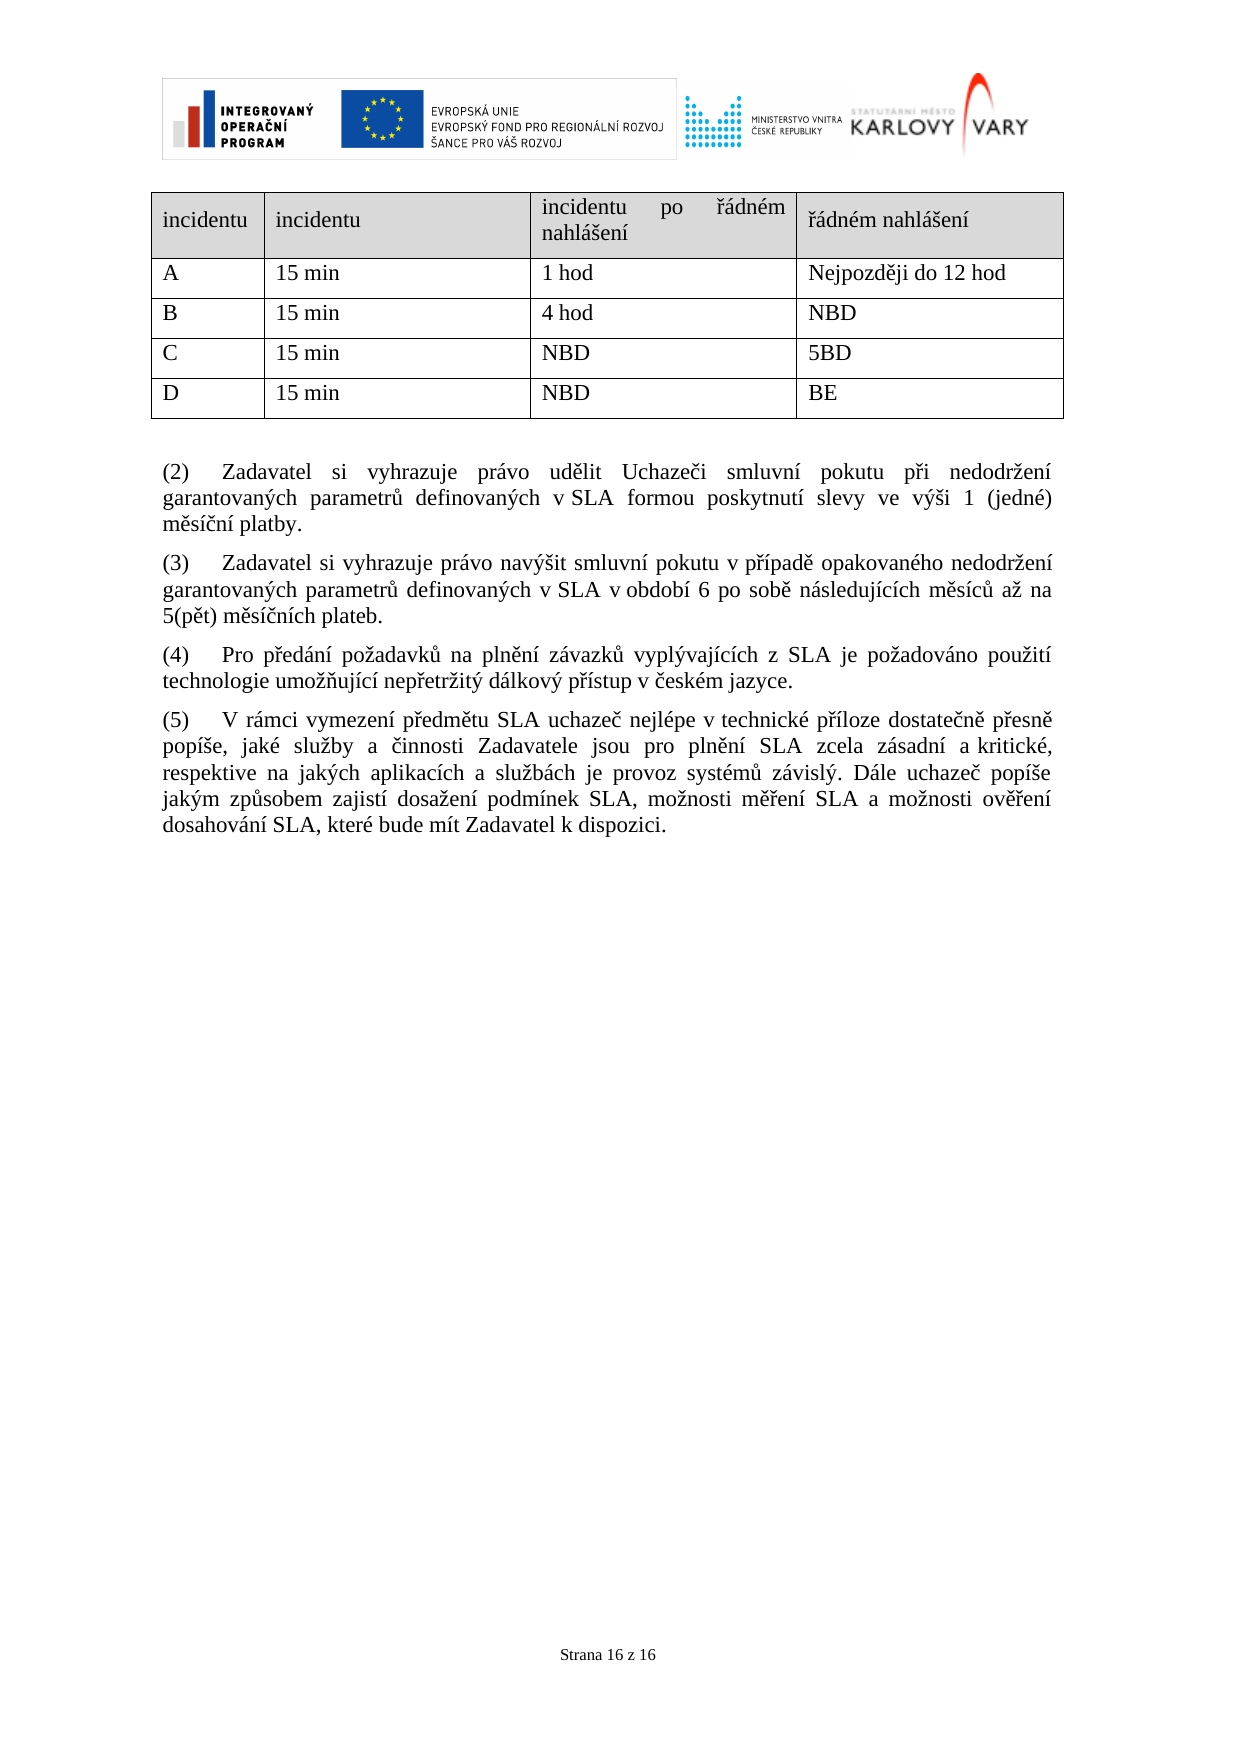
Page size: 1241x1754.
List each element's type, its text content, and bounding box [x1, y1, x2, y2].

table_cell A [152, 259, 264, 298]
text Zadavatel si vyhrazuje právo navýšit smluvní pokutu v případě opakovaného nedodržení garantovaných parametrů definovaných v SLA v období 6 po sobě následujících měsíců až na 5(pět) měsíčních plateb. [162, 549, 1053, 628]
table_cell NBD [531, 379, 796, 418]
table_cell 15 min [265, 379, 530, 418]
table_header Garantovaná doba ukončení incidentu po řádném nahlášení [797, 193, 1063, 258]
table_header Kategorie incidentu [152, 193, 264, 258]
text V rámci vymezení předmětu SLA uchazeč nejlépe v technické příloze dostatečně přesně popíše, jaké služby a činnosti Zadavatele jsou pro plnění SLA zcela zásadní a kritické, respektive na jakých aplikacích a službách je provoz systémů závislý. Dále uchazeč popíše jakým způsobem zajistí dosažení podmínek SLA, možnosti měření SLA a možnosti ověření dosahování SLA, které bude mít Zadavatel k dispozici. [162, 706, 1053, 838]
text Zadavatel si vyhrazuje právo udělit Uchazeči smluvní pokutu při nedodržení garantovaných parametrů definovaných v SLA formou poskytnutí slevy ve výši 1 (jedné) měsíční platby. [162, 458, 1053, 537]
table_cell 5BD [797, 339, 1063, 378]
table_cell 15 min [265, 259, 530, 298]
table_cell Nejpozději do 12 hod [797, 259, 1063, 298]
table_header Garantovaná doba zahájení prací na řešení incidentu po řádném nahlášení [531, 193, 796, 258]
table_cell BE [797, 379, 1063, 418]
table_cell B [152, 299, 264, 338]
text Pro předání požadavků na plnění závazků vyplývajících z SLA je požadováno použití technologie umožňující nepřetržitý dálkový přístup v českém jazyce. [162, 641, 1053, 693]
picture [162, 78, 677, 160]
table_cell NBD [531, 339, 796, 378]
table_cell 15 min [265, 339, 530, 378]
table_cell NBD [797, 299, 1063, 338]
table_cell C [152, 339, 264, 378]
table_cell D [152, 379, 264, 418]
table_cell 4 hod [531, 299, 796, 338]
table_header Garantovaná doba přijetí a akceptace hlášeného incidentu [265, 193, 530, 258]
table_cell 1 hod [531, 259, 796, 298]
table_cell 15 min [265, 299, 530, 338]
picture [851, 73, 1044, 160]
